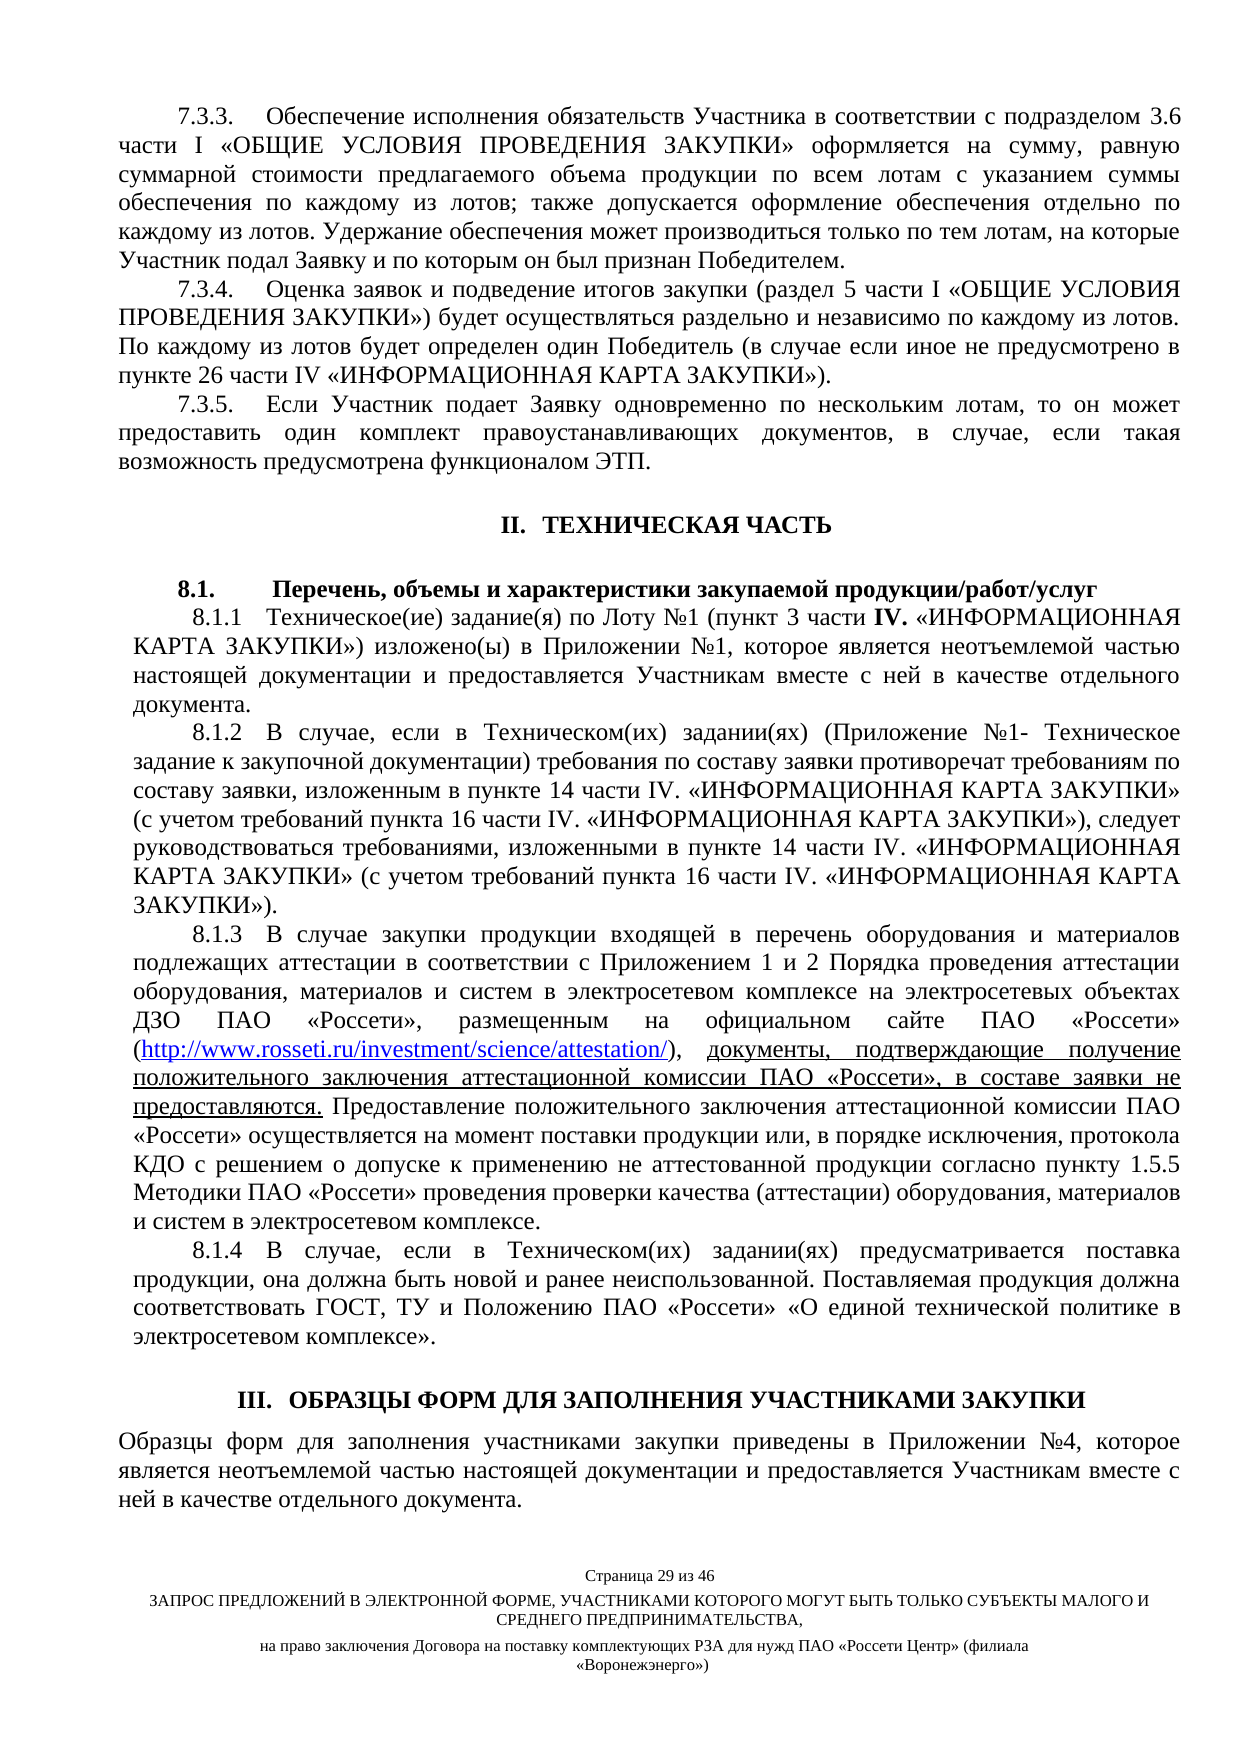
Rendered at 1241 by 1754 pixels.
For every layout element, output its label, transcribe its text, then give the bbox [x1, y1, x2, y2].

subtitle Если Участник подает Заявку одновременно по нескольким лотам, то он может предоставить один комплект правоустанавливающих документов, в случае, если такая возможность предусмотрена функционалом ЭТП. [118, 389, 1181, 475]
subtitle В случае, если в Техническом(их) задании(ях) предусматривается поставка продукции, она должна быть новой и ранее неиспользованной. Поставляемая продукция должна соответствовать ГОСТ, ТУ и Положению ПАО «Россети» «О единой технической политике в электросетевом комплексе». [133, 1235, 1181, 1350]
subtitle ОБРАЗЦЫ ФОРМ ДЛЯ ЗАПОЛНЕНИЯ УЧАСТНИКАМИ ЗАКУПКИ [118, 1385, 1181, 1414]
subtitle В случае закупки продукции входящей в перечень оборудования и материалов подлежащих аттестации в соответствии с Приложением 1 и 2 Порядка проведения аттестации оборудования, материалов и систем в электросетевом комплексе на электросетевых объектах ДЗО ПАО «Россети», размещенным на официальном сайте ПАО «Россети» (http://www.rosseti.ru/investment/science/attestation/), документы, подтверждающие получение положительного заключения аттестационной комиссии ПАО «Россети», в составе заявки не предоставляются. Предоставление положительного заключения аттестационной комиссии ПАО «Россети» осуществляется на момент поставки продукции или, в порядке исключения, протокола КДО с решением о допуске к применению не аттестованной продукции согласно пункту 1.5.5 Методики ПАО «Россети» проведения проверки качества (аттестации) оборудования, материалов и систем в электросетевом комплексе. [133, 919, 1181, 1087]
subtitle Перечень, объемы и характеристики закупаемой продукции/работ/услуг [177, 574, 1181, 602]
subtitle В случае, если в Техническом(их) задании(ях) (Приложение №1- Техническое задание к закупочной документации) требования по составу заявки противоречат требованиям по составу заявки, изложенным в пункте 14 части IV. «ИНФОРМАЦИОННАЯ КАРТА ЗАКУПКИ» (с учетом требований пункта 16 части IV. «ИНФОРМАЦИОННАЯ КАРТА ЗАКУПКИ»), следует руководствоваться требованиями, изложенными в пункте 14 части IV. «ИНФОРМАЦИОННАЯ КАРТА ЗАКУПКИ» (с учетом требований пункта 16 части IV. «ИНФОРМАЦИОННАЯ КАРТА ЗАКУПКИ»). [133, 717, 1181, 919]
subtitle Техническое(ие) задание(я) по Лоту №1 (пункт 3 части IV. «ИНФОРМАЦИОННАЯ КАРТА ЗАКУПКИ») изложено(ы) в Приложении №1, которое является неотъемлемой частью настоящей документации и предоставляется Участникам вместе с ней в качестве отдельного документа. [133, 602, 1181, 717]
subtitle Обеспечение исполнения обязательств Участника в соответствии с подразделом 3.6 части I «ОБЩИЕ УСЛОВИЯ ПРОВЕДЕНИЯ ЗАКУПКИ» оформляется на сумму, равную суммарной стоимости предлагаемого объема продукции по всем лотам с указанием суммы обеспечения по каждому из лотов; также допускается оформление обеспечения отдельно по каждому из лотов. Удержание обеспечения может производиться только по тем лотам, на которые Участник подал Заявку и по которым он был признан Победителем. [118, 101, 1181, 274]
subtitle Образцы форм для заполнения участниками закупки приведены в Приложении №4, которое является неотъемлемой частью настоящей документации и предоставляется Участникам вместе с ней в качестве отдельного документа. [118, 1426, 1181, 1512]
subtitle Оценка заявок и подведение итогов закупки (раздел 5 части I «ОБЩИЕ УСЛОВИЯ ПРОВЕДЕНИЯ ЗАКУПКИ») будет осуществляться раздельно и независимо по каждому из лотов. По каждому из лотов будет определен один Победитель (в случае если иное не предусмотрено в пункте 26 части IV «ИНФОРМАЦИОННАЯ КАРТА ЗАКУПКИ»). [118, 274, 1181, 389]
subtitle ТЕХНИЧЕСКАЯ ЧАСТЬ [118, 510, 1181, 539]
subtitle В случае закупки продукции входящей в перечень оборудования и материалов подлежащих аттестации в соответствии с Приложением 1 и 2 Порядка проведения аттестации оборудования, материалов и систем в электросетевом комплексе на электросетевых объектах ДЗО ПАО «Россети», размещенным на официальном сайте ПАО «Россети» (http://www.rosseti.ru/investment/science/attestation/), документы, подтверждающие получение положительного заключения аттестационной комиссии ПАО «Россети», в составе заявки не предоставляются. Предоставление положительного заключения аттестационной комиссии ПАО «Россети» осуществляется на момент поставки продукции или, в порядке исключения, протокола КДО с решением о допуске к применению не аттестованной продукции согласно пункту 1.5.5 Методики ПАО «Россети» проведения проверки качества (аттестации) оборудования, материалов и систем в электросетевом комплексе. [133, 1089, 1181, 1235]
